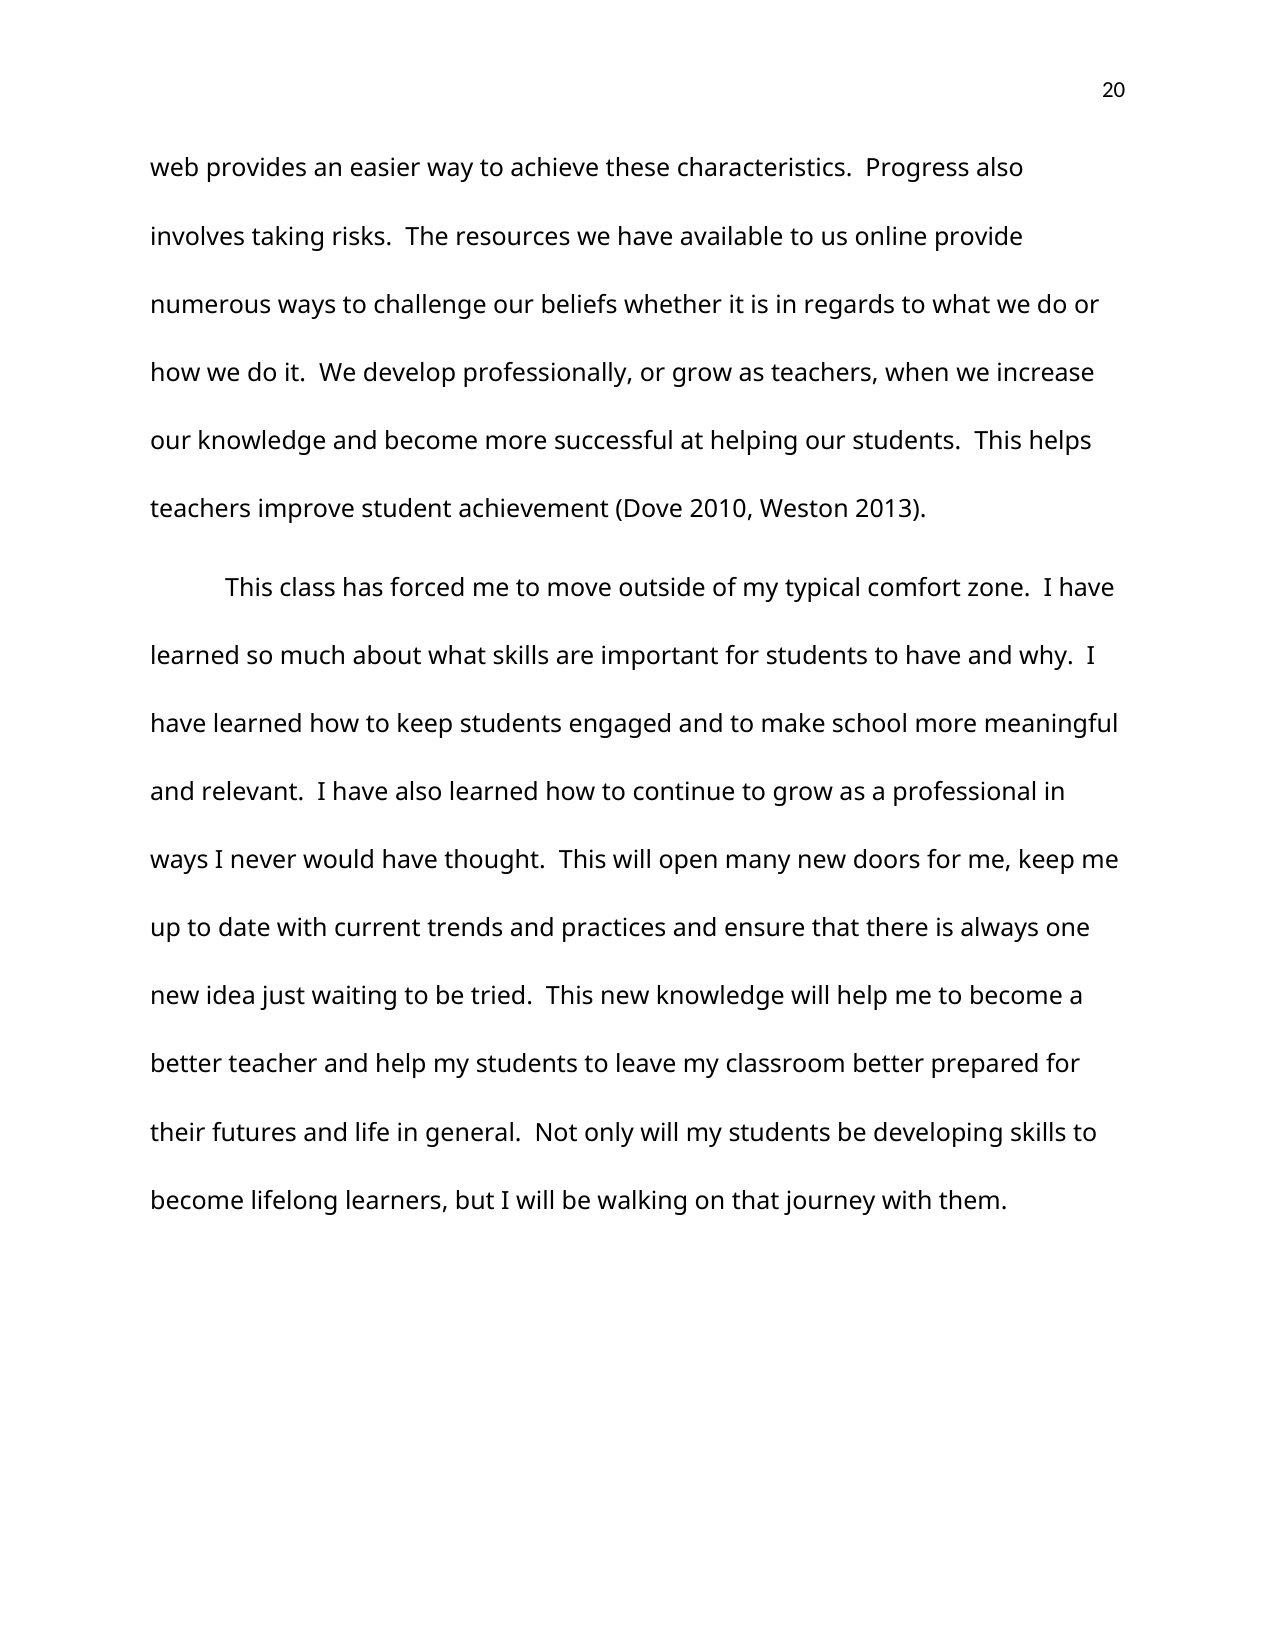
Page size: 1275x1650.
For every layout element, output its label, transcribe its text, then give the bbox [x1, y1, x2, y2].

text This class has forced me to move outside of my typical comfort zone. I have learned so much about what skills are important for students to have and why. I have learned how to keep students engaged and to make school more meaningful and relevant. I have also learned how to continue to grow as a professional in ways I never would have thought. This will open many new doors for me, keep me up to date with current trends and practices and ensure that there is always one new idea just waiting to be tried. This new knowledge will help me to become a better teacher and help my students to leave my classroom better prepared for their futures and life in general. Not only will my students be developing skills to become lifelong learners, but I will be walking on that journey with them. [150, 569, 1125, 1216]
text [150, 150, 1125, 525]
